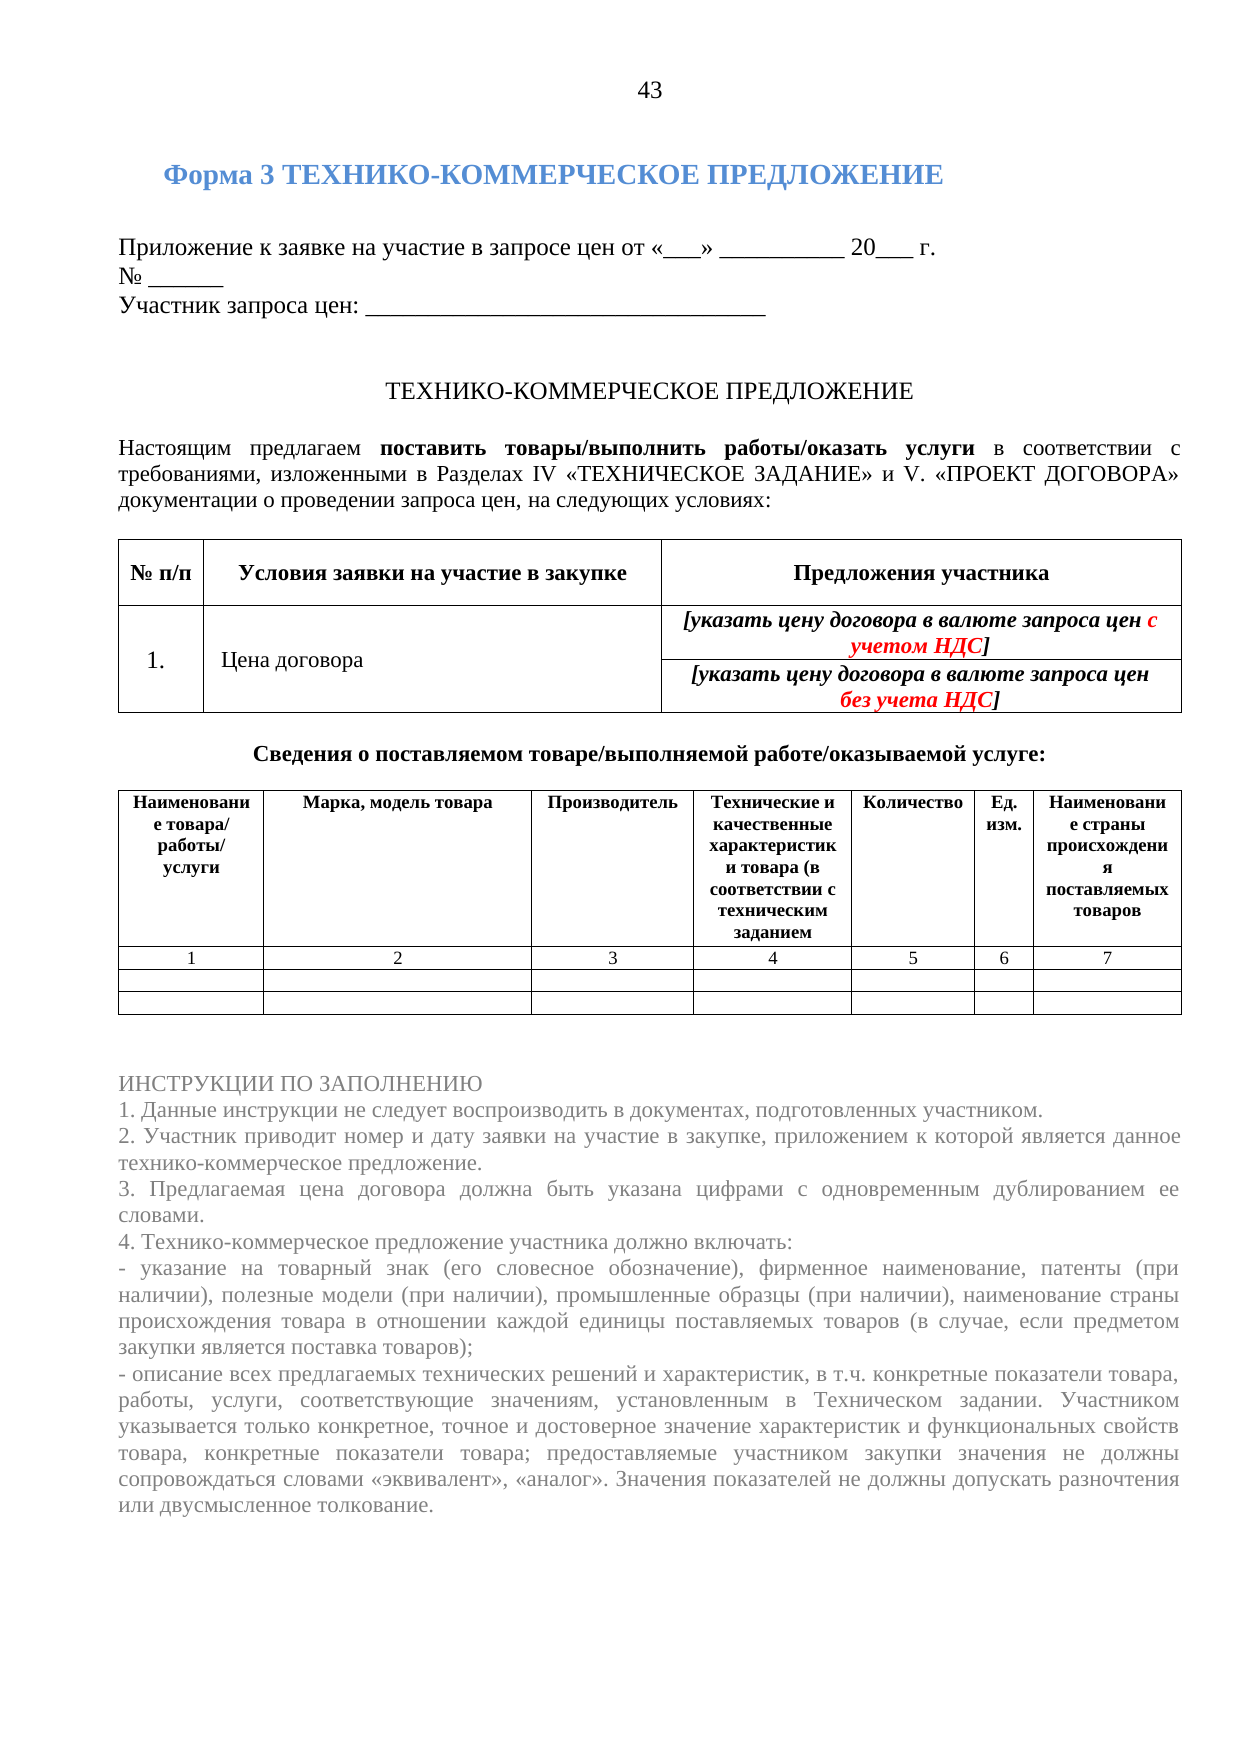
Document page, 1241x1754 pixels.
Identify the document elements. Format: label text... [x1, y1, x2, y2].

table_header № п/п [119, 540, 203, 605]
table_cell [264, 970, 531, 991]
table_header Ед. изм. [975, 791, 1033, 946]
table_cell [975, 992, 1033, 1014]
text - описание всех предлагаемых технических решений и характеристик, в т.ч. конкретные показатели товара, работы, услуги, соответствующие значениям, установленным в Техническом задании. Участником указывается только конкретное, точное и достоверное значение характеристик и функциональных свойств товара, конкретные показатели товара; предоставляемые участником закупки значения не должны сопровождаться словами «эквивалент», «аналог». Значения показателей не должны допускать разночтения или двусмысленное толкование. [118, 1360, 1181, 1518]
text - указание на товарный знак (его словесное обозначение), фирменное наименование, патенты (при наличии), полезные модели (при наличии), промышленные образцы (при наличии), наименование страны происхождения товара в отношении каждой единицы поставляемых товаров (в случае, если предметом закупки является поставка товаров); [118, 1254, 1181, 1360]
text Настоящим предлагаем поставить товары/выполнить работы/оказать услуги в соответствии с требованиями, изложенными в Разделах IV «ТЕХНИЧЕСКОЕ ЗАДАНИЕ» и V. «ПРОЕКТ ДОГОВОРА» документации о проведении запроса цен, на следующих условиях: [118, 433, 1181, 513]
table_header Условия заявки на участие в закупке [204, 540, 661, 605]
table_cell [указать цену договора в валюте запроса цен с учетом НДС] [662, 606, 1181, 658]
table_cell 4 [694, 947, 851, 968]
text ТЕХНИКО-КОММЕРЧЕСКОЕ ПРЕДЛОЖЕНИЕ [118, 376, 1181, 405]
table_cell 5 [852, 947, 974, 968]
table_cell 6 [975, 947, 1033, 968]
table_cell 7 [1034, 947, 1181, 968]
text 1. Данные инструкции не следует воспроизводить в документах, подготовленных участником. [118, 1096, 1181, 1122]
table_header Технические и качественные характеристики товара (в соответствии с техническим заданием [694, 791, 851, 946]
table_cell [694, 992, 851, 1014]
table_header Предложения участника [662, 540, 1181, 605]
table_cell 3 [532, 947, 693, 968]
text № ______ [118, 261, 1181, 290]
table_cell [1034, 970, 1181, 991]
text Участник запроса цен: ________________________________ [118, 290, 1181, 318]
table_header Наименование товара/ работы/ услуги [119, 791, 263, 946]
table_cell Цена договора [204, 606, 661, 712]
table_cell [119, 970, 263, 991]
table_cell [532, 970, 693, 991]
table_cell 1 [119, 947, 263, 968]
text Приложение к заявке на участие в запросе цен от «___» __________ 20___ г. [118, 232, 1181, 261]
table_cell 2 [264, 947, 531, 968]
text Форма 3 ТЕХНИКО-КОММЕРЧЕСКОЕ ПРЕДЛОЖЕНИЕ [163, 157, 1181, 191]
text 4. Технико-коммерческое предложение участника должно включать: [118, 1228, 1181, 1254]
text Сведения о поставляемом товаре/выполняемой работе/оказываемой услуге: [118, 740, 1181, 766]
table_header Наименование страны происхождения поставляемых товаров [1034, 791, 1181, 946]
table_header Производитель [532, 791, 693, 946]
table_cell [852, 970, 974, 991]
table_cell [указать цену договора в валюте запроса цен без учета НДС] [662, 660, 1181, 712]
table_cell [1034, 992, 1181, 1014]
text ИНСТРУКЦИИ ПО ЗАПОЛНЕНИЮ [118, 1070, 1181, 1096]
text 3. Предлагаемая цена договора должна быть указана цифрами с одновременным дублированием ее словами. [118, 1175, 1181, 1228]
text 2. Участник приводит номер и дату заявки на участие в закупке, приложением к которой является данное технико-коммерческое предложение. [118, 1122, 1181, 1175]
table_cell [694, 970, 851, 991]
table_header Количество [852, 791, 974, 946]
table_cell [852, 992, 974, 1014]
table_cell [264, 992, 531, 1014]
table_cell [119, 992, 263, 1014]
table_cell [975, 970, 1033, 991]
table_header Марка, модель товара [264, 791, 531, 946]
table_cell [119, 606, 203, 712]
table_cell [532, 992, 693, 1014]
